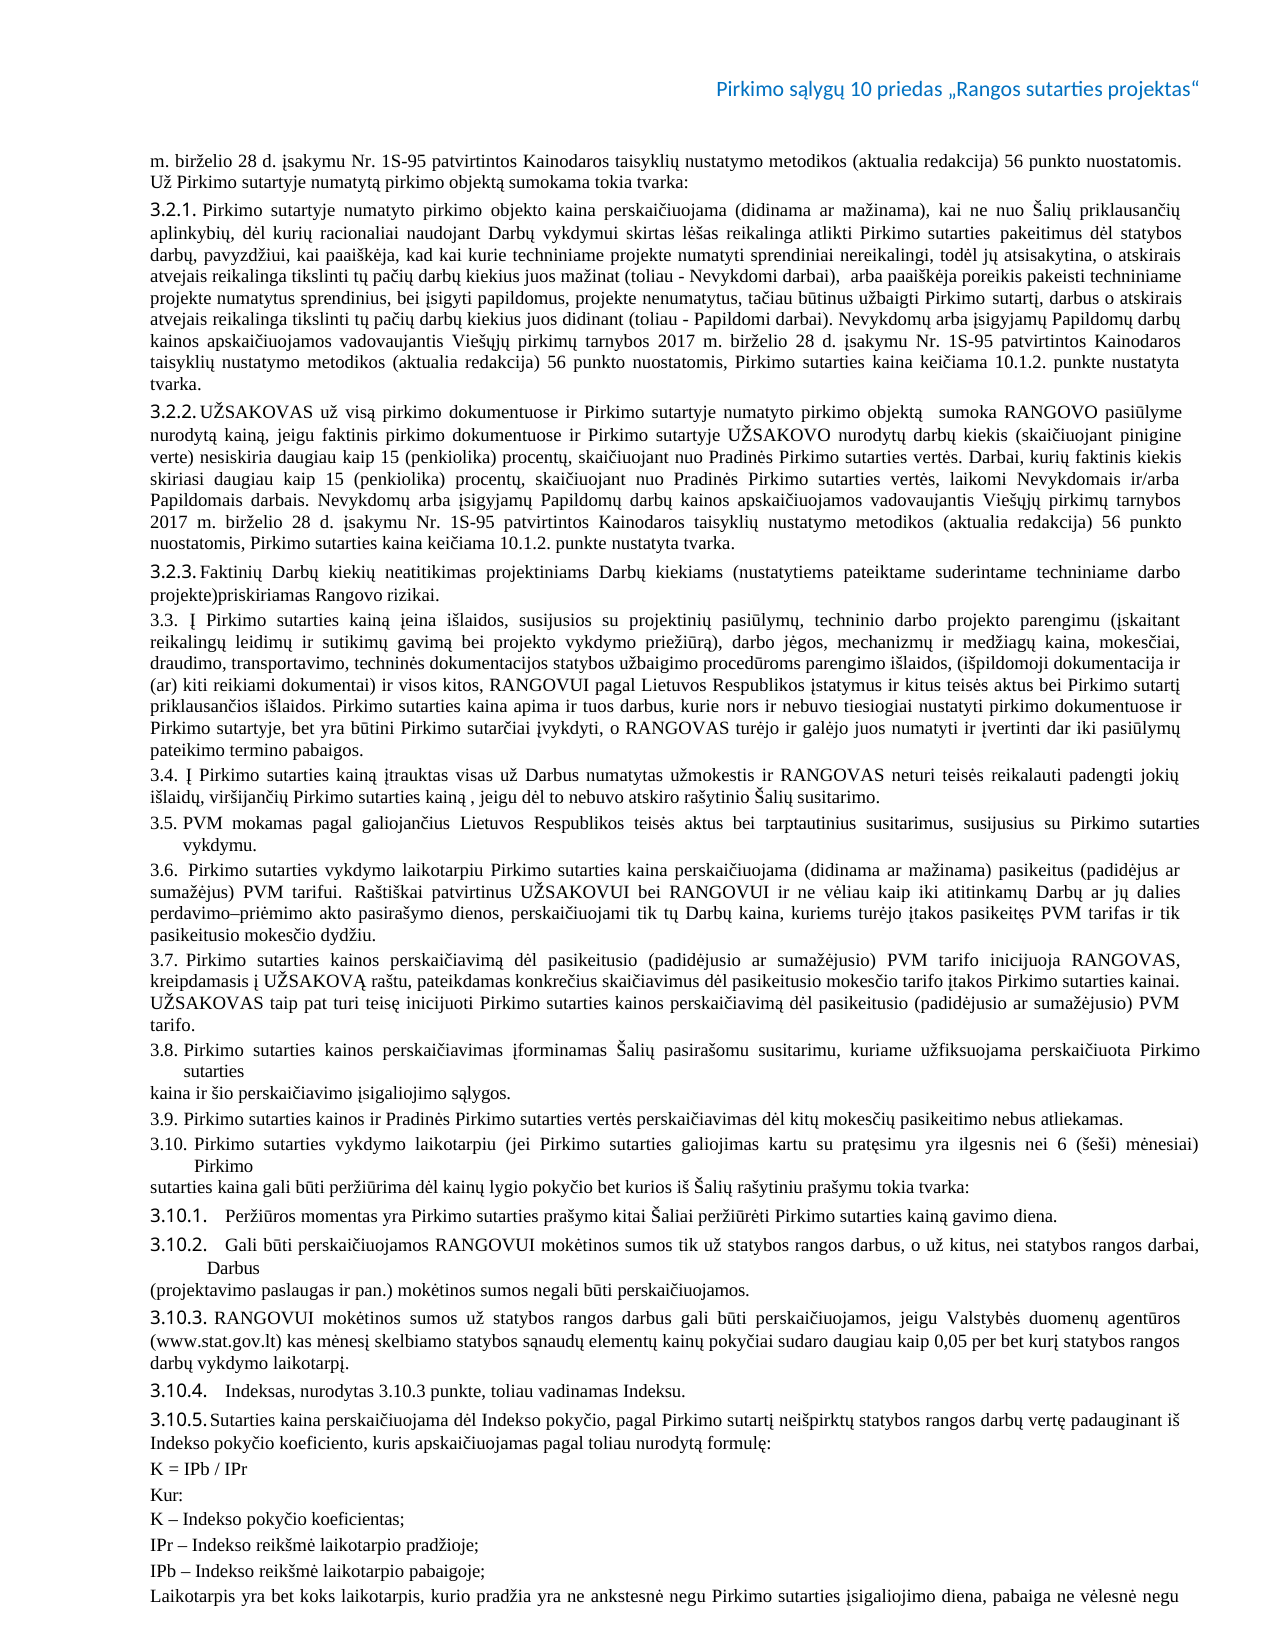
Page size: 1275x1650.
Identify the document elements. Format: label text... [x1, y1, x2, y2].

text K = IPb / IPr Kur: [150, 1458, 269, 1505]
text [150, 1585, 1182, 1606]
list Pirkimo sutarties kainos perskaičiavimą dėl pasikeitusio (padidėjusio ar sumažėjusio) PVM tarifo inicijuoja RANGOVAS, kreipdamasis į UŽSAKOVĄ raštu, pateikdamas konkrečius skaičiavimus dėl pasikeitusio mokesčio tarifo įtakos Pirkimo sutarties kainai. UŽSAKOVAS taip pat turi teisę inicijuoti Pirkimo sutarties kainos perskaičiavimą dėl pasikeitusio (padidėjusio ar sumažėjusio) PVM tarifo. [150, 949, 1182, 1035]
list UŽSAKOVAS už visą pirkimo dokumentuose ir Pirkimo sutartyje numatyto pirkimo objektą sumoka RANGOVO pasiūlyme nurodytą kainą, jeigu faktinis pirkimo dokumentuose ir Pirkimo sutartyje UŽSAKOVO nurodytų darbų kiekis (skaičiuojant pinigine verte) nesiskiria daugiau kaip 15 (penkiolika) procentų, skaičiuojant nuo Pradinės Pirkimo sutarties vertės. Darbai, kurių faktinis kiekis skiriasi daugiau kaip 15 (penkiolika) procentų, skaičiuojant nuo Pradinės Pirkimo sutarties vertės, laikomi Nevykdomais ir/arba Papildomais darbais. Nevykdomų arba įsigyjamų Papildomų darbų kainos apskaičiuojamos vadovaujantis Viešųjų pirkimų tarnybos 2017 m. birželio 28 d. įsakymu Nr. 1S-95 patvirtintos Kainodaros taisyklių nustatymo metodikos (aktualia redakcija) 56 punkto nuostatomis, Pirkimo sutarties kaina keičiama 10.1.2. punkte nustatyta tvarka. [150, 399, 1182, 554]
list Pirkimo sutarties kainos perskaičiavimas įforminamas Šalių pasirašomu susitarimu, kuriame užfiksuojama perskaičiuota Pirkimo sutarties [150, 1038, 1200, 1082]
list Pirkimo sutartyje numatyto pirkimo objekto kaina perskaičiuojama (didinama ar mažinama), kai ne nuo Šalių priklausančių aplinkybių, dėl kurių racionaliai naudojant Darbų vykdymui skirtas lėšas reikalinga atlikti Pirkimo sutarties pakeitimus dėl statybos darbų, pavyzdžiui, kai paaiškėja, kad kai kurie techniniame projekte numatyti sprendiniai nereikalingi, todėl jų atsisakytina, o atskirais atvejais reikalinga tikslinti tų pačių darbų kiekius juos mažinat (toliau - Nevykdomi darbai), arba paaiškėja poreikis pakeisti techniniame projekte numatytus sprendinius, bei įsigyti papildomus, projekte nenumatytus, tačiau būtinus užbaigti Pirkimo sutartį, darbus o atskirais atvejais reikalinga tikslinti tų pačių darbų kiekius juos didinant (toliau - Papildomi darbai). Nevykdomų arba įsigyjamų Papildomų darbų kainos apskaičiuojamos vadovaujantis Viešųjų pirkimų tarnybos 2017 m. birželio 28 d. įsakymu Nr. 1S-95 patvirtintos Kainodaros taisyklių nustatymo metodikos (aktualia redakcija) 56 punkto nuostatomis, Pirkimo sutarties kaina keičiama 10.1.2. punkte nustatyta tvarka. [150, 196, 1182, 394]
text kaina ir šio perskaičiavimo įsigaliojimo sąlygos. [150, 1082, 1200, 1103]
text (projektavimo paslaugas ir pan.) mokėtinos sumos negali būti perskaičiuojamos. [150, 1279, 1200, 1301]
list RANGOVUI mokėtinos sumos už statybos rangos darbus gali būti perskaičiuojamos, jeigu Valstybės duomenų agentūros (www.stat.gov.lt) kas mėnesį skelbiamo statybos sąnaudų elementų kainų pokyčiai sudaro daugiau kaip 0,05 per bet kurį statybos rangos darbų vykdymo laikotarpį. [150, 1304, 1182, 1373]
list Pirkimo sutarties vykdymo laikotarpiu (jei Pirkimo sutarties galiojimas kartu su pratęsimu yra ilgesnis nei 6 (šeši) mėnesiai) Pirkimo [150, 1133, 1200, 1176]
text IPb – Indekso reikšmė laikotarpio pabaigoje; [150, 1559, 1200, 1581]
list PVM mokamas pagal galiojančius Lietuvos Respublikos teisės aktus bei tarptautinius susitarimus, susijusius su Pirkimo sutarties vykdymu. [150, 812, 1200, 855]
list Gali būti perskaičiuojamos RANGOVUI mokėtinos sumos tik už statybos rangos darbus, o už kitus, nei statybos rangos darbai, Darbus [150, 1232, 1200, 1279]
text sutarties kaina gali būti peržiūrima dėl kainų lygio pokyčio bet kurios iš Šalių rašytiniu prašymu tokia tvarka: [150, 1176, 1200, 1198]
text IPr – Indekso reikšmė laikotarpio pradžioje; [150, 1534, 1200, 1555]
list Pirkimo sutarties vykdymo laikotarpiu Pirkimo sutarties kaina perskaičiuojama (didinama ar mažinama) pasikeitus (padidėjus ar sumažėjus) PVM tarifui. Raštiškai patvirtinus UŽSAKOVUI bei RANGOVUI ir ne vėliau kaip iki atitinkamų Darbų ar jų dalies perdavimo–priėmimo akto pasirašymo dienos, perskaičiuojami tik tų Darbų kaina, kuriems turėjo įtakos pasikeitęs PVM tarifas ir tik pasikeitusio mokesčio dydžiu. [150, 859, 1182, 945]
text m. birželio 28 d. įsakymu Nr. 1S-95 patvirtintos Kainodaros taisyklių nustatymo metodikos (aktualia redakcija) 56 punkto nuostatomis. Už Pirkimo sutartyje numatytą pirkimo objektą sumokama tokia tvarka: [150, 150, 1182, 193]
list Į Pirkimo sutarties kainą įeina išlaidos, susijusios su projektinių pasiūlymų, techninio darbo projekto parengimu (įskaitant reikalingų leidimų ir sutikimų gavimą bei projekto vykdymo priežiūrą), darbo jėgos, mechanizmų ir medžiagų kaina, mokesčiai, draudimo, transportavimo, techninės dokumentacijos statybos užbaigimo procedūroms parengimo išlaidos, (išpildomoji dokumentacija ir (ar) kiti reikiami dokumentai) ir visos kitos, RANGOVUI pagal Lietuvos Respublikos įstatymus ir kitus teisės aktus bei Pirkimo sutartį priklausančios išlaidos. Pirkimo sutarties kaina apima ir tuos darbus, kurie nors ir nebuvo tiesiogiai nustatyti pirkimo dokumentuose ir Pirkimo sutartyje, bet yra būtini Pirkimo sutarčiai įvykdyti, o RANGOVAS turėjo ir galėjo juos numatyti ir įvertinti dar iki pasiūlymų pateikimo termino pabaigos. [150, 609, 1182, 760]
list Peržiūros momentas yra Pirkimo sutarties prašymo kitai Šaliai peržiūrėti Pirkimo sutarties kainą gavimo diena. [150, 1202, 1200, 1228]
text K – Indekso pokyčio koeficientas; [150, 1510, 1200, 1529]
list Sutarties kaina perskaičiuojama dėl Indekso pokyčio, pagal Pirkimo sutartį neišpirktų statybos rangos darbų vertę padauginant iš Indekso pokyčio koeficiento, kuris apskaičiuojamas pagal toliau nurodytą formulę: [150, 1406, 1182, 1454]
list Pirkimo sutarties kainos ir Pradinės Pirkimo sutarties vertės perskaičiavimas dėl kitų mokesčių pasikeitimo nebus atliekamas. [150, 1107, 1200, 1129]
list Į Pirkimo sutarties kainą įtrauktas visas už Darbus numatytas užmokestis ir RANGOVAS neturi teisės reikalauti padengti jokių išlaidų, viršijančių Pirkimo sutarties kainą , jeigu dėl to nebuvo atskiro rašytinio Šalių susitarimo. [150, 764, 1181, 807]
list Faktinių Darbų kiekių neatitikimas projektiniams Darbų kiekiams (nustatytiems pateiktame suderintame techniniame darbo projekte)priskiriamas Rangovo rizikai. [150, 558, 1182, 605]
list Indeksas, nurodytas 3.10.3 punkte, toliau vadinamas Indeksu. [150, 1377, 1200, 1402]
